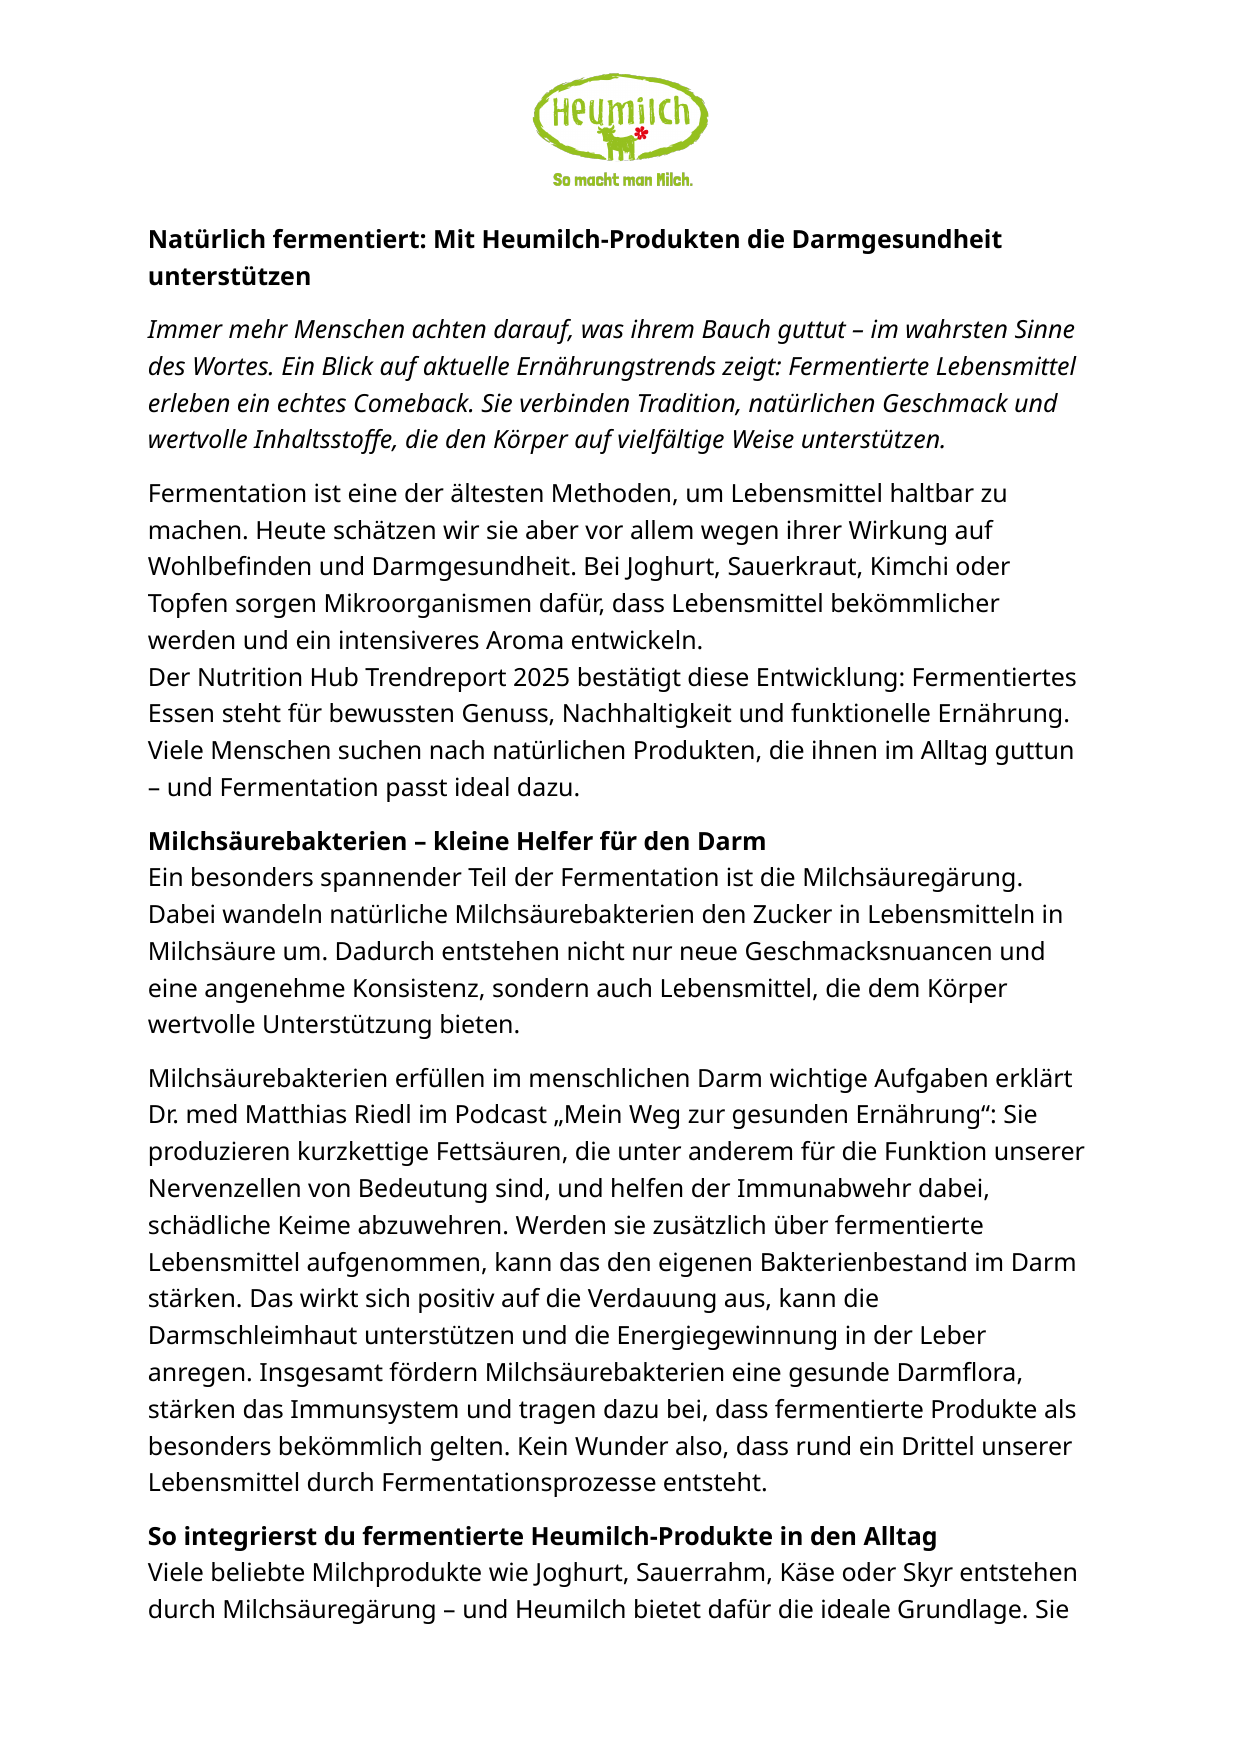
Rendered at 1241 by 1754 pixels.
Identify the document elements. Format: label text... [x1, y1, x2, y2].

text Milchsäurebakterien – kleine Helfer für den Darm Ein besonders spannender Teil der Fermentation ist die Milchsäuregärung. Dabei wandeln natürliche Milchsäurebakterien den Zucker in Lebensmitteln in Milchsäure um. Dadurch entstehen nicht nur neue Geschmacksnuancen und eine angenehme Konsistenz, sondern auch Lebensmittel, die dem Körper wertvolle Unterstützung bieten. [148, 823, 1093, 1041]
text Milchsäurebakterien erfüllen im menschlichen Darm wichtige Aufgaben erklärt Dr. med Matthias Riedl im Podcast „Mein Weg zur gesunden Ernährung“: Sie produzieren kurzkettige Fettsäuren, die unter anderem für die Funktion unserer Nervenzellen von Bedeutung sind, und helfen der Immunabwehr dabei, schädliche Keime abzuwehren. Werden sie zusätzlich über fermentierte Lebensmittel aufgenommen, kann das den eigenen Bakterienbestand im Darm stärken. Das wirkt sich positiv auf die Verdauung aus, kann die Darmschleimhaut unterstützen und die Energiegewinnung in der Leber anregen. Insgesamt fördern Milchsäurebakterien eine gesunde Darmflora, stärken das Immunsystem und tragen dazu bei, dass fermentierte Produkte als besonders bekömmlich gelten. Kein Wunder also, dass rund ein Drittel unserer Lebensmittel durch Fermentationsprozesse entsteht. [148, 1060, 1093, 1499]
text Natürlich fermentiert: Mit Heumilch-Produkten die Darmgesundheit unterstützen [148, 222, 1093, 292]
text Fermentation ist eine der ältesten Methoden, um Lebensmittel haltbar zu machen. Heute schätzen wir sie aber vor allem wegen ihrer Wirkung auf Wohlbefinden und Darmgesundheit. Bei Joghurt, Sauerkraut, Kimchi oder Topfen sorgen Mikroorganismen dafür, dass Lebensmittel bekömmlicher werden und ein intensiveres Aroma entwickeln. Der Nutrition Hub Trendreport 2025 bestätigt diese Entwicklung: Fermentiertes Essen steht für bewussten Genuss, Nachhaltigkeit und funktionelle Ernährung. Viele Menschen suchen nach natürlichen Produkten, die ihnen im Alltag guttun – und Fermentation passt ideal dazu. [148, 476, 1093, 804]
text Immer mehr Menschen achten darauf, was ihrem Bauch guttut – im wahrsten Sinne des Wortes. Ein Blick auf aktuelle Ernährungstrends zeigt: Fermentierte Lebensmittel erleben ein echtes Comeback. Sie verbinden Tradition, natürlichen Geschmack und wertvolle Inhaltsstoffe, die den Körper auf vielfältige Weise unterstützen. [148, 312, 1093, 456]
picture [530, 73, 710, 186]
